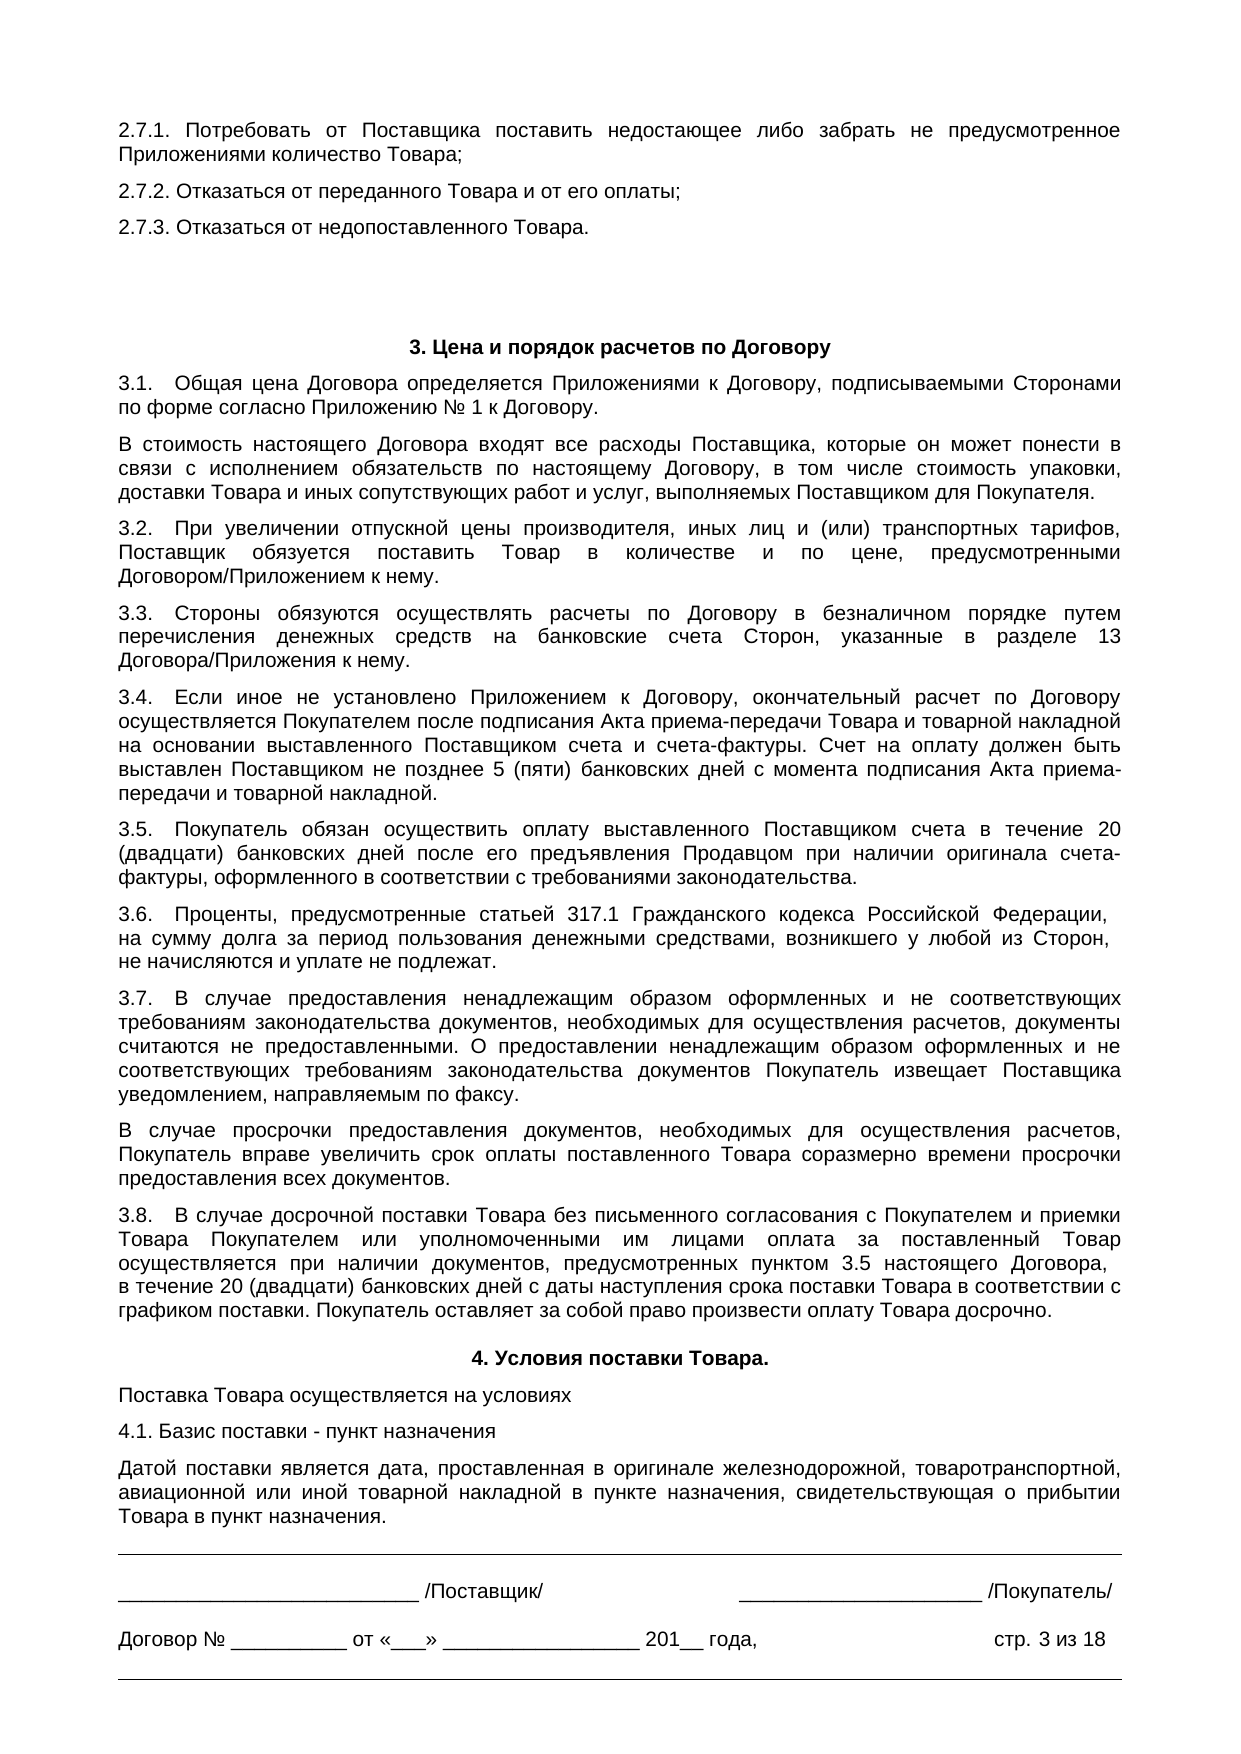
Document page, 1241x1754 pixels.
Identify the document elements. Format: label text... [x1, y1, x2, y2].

list Общая цена Договора определяется Приложениями к Договору, подписываемыми Сторонами по форме согласно Приложению № 1 к Договору. [118, 371, 1122, 419]
list В случае предоставления ненадлежащим образом оформленных и не соответствующих требованиям законодательства документов, необходимых для осуществления расчетов, документы считаются не предоставленными. О предоставлении ненадлежащим образом оформленных и не соответствующих требованиям законодательства документов Покупатель извещает Поставщика уведомлением, направляемым по факсу. [118, 986, 1122, 1106]
text Датой поставки является дата, проставленная в оригинале железнодорожной, товаротранспортной, авиационной или иной товарной накладной в пункте назначения, свидетельствующая о прибытии Товара в пункт назначения. [118, 1456, 1122, 1527]
text В случае просрочки предоставления документов, необходимых для осуществления расчетов, Покупатель вправе увеличить срок оплаты поставленного Товара соразмерно времени просрочки предоставления всех документов. [118, 1118, 1122, 1190]
list Если иное не установлено Приложением к Договору, окончательный расчет по Договору осуществляется Покупателем после подписания Акта приема-передачи Товара и товарной накладной на основании выставленного Поставщиком счета и счета-фактуры. Счет на оплату должен быть выставлен Поставщиком не позднее 5 (пяти) банковских дней с момента подписания Акта приема-передачи и товарной накладной. [118, 685, 1122, 804]
text 4.1. Базис поставки - пункт назначения [118, 1419, 1122, 1443]
list Стороны обязуются осуществлять расчеты по Договору в безналичном порядке путем перечисления денежных средств на банковские счета Сторон, указанные в разделе 13 Договора/Приложения к нему. [118, 600, 1122, 672]
text 2.7.1. Потребовать от Поставщика поставить недостающее либо забрать не предусмотренное Приложениями количество Товара; [118, 118, 1122, 166]
text 2.7.2. Отказаться от переданного Товара и от его оплаты; [118, 178, 1122, 202]
list В случае досрочной поставки Товара без письменного согласования с Покупателем и приемки Товара Покупателем или уполномоченными им лицами оплата за поставленный Товар осуществляется при наличии документов, предусмотренных пунктом 3.5 настоящего Договора, в течение 20 (двадцати) банковских дней с даты наступления срока поставки Товара в соответствии с графиком поставки. Покупатель оставляет за собой право произвести оплату Товара досрочно. [118, 1202, 1122, 1322]
text 3. Цена и порядок расчетов по Договору [118, 335, 1122, 359]
text В стоимость настоящего Договора входят все расходы Поставщика, которые он может понести в связи с исполнением обязательств по настоящему Договору, в том числе стоимость упаковки, доставки Товара и иных сопутствующих работ и услуг, выполняемых Поставщиком для Покупателя. [118, 432, 1122, 503]
text 4. Условия поставки Товара. [118, 1346, 1122, 1370]
list При увеличении отпускной цены производителя, иных лиц и (или) транспортных тарифов, Поставщик обязуется поставить Товар в количестве и по цене, предусмотренными Договором/Приложением к нему. [118, 516, 1122, 588]
text Поставка Товара осуществляется на условиях [118, 1383, 1122, 1407]
list Покупатель обязан осуществить оплату выставленного Поставщиком счета в течение 20 (двадцати) банковских дней после его предъявления Продавцом при наличии оригинала счета-фактуры, оформленного в соответствии с требованиями законодательства. [118, 817, 1122, 889]
list Проценты, предусмотренные статьей 317.1 Гражданского кодекса Российской Федерации, на сумму долга за период пользования денежными средствами, возникшего у любой из Сторон, не начисляются и уплате не подлежат. [118, 901, 1122, 973]
text 2.7.3. Отказаться от недопоставленного Товара. [118, 215, 1122, 239]
